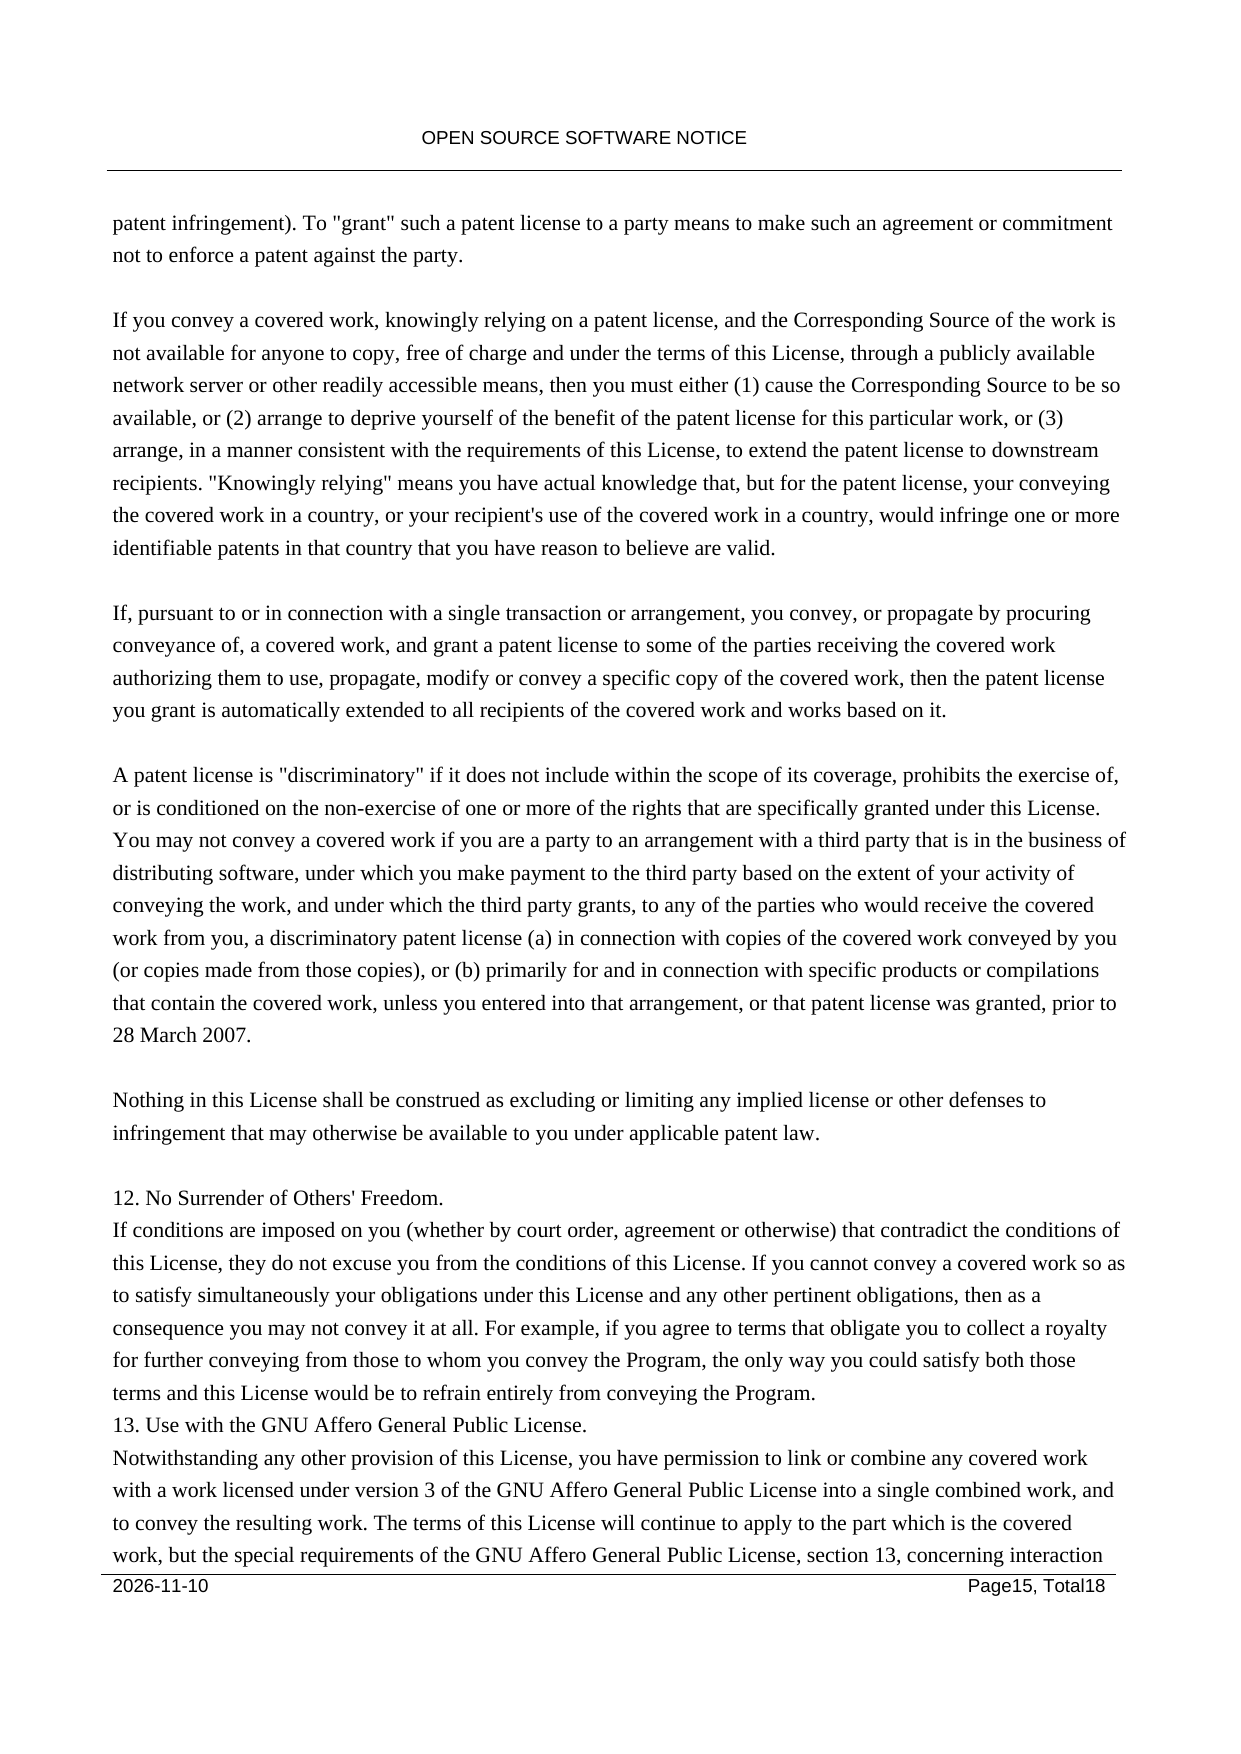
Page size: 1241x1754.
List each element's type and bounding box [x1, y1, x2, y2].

text [112, 206, 1128, 1571]
